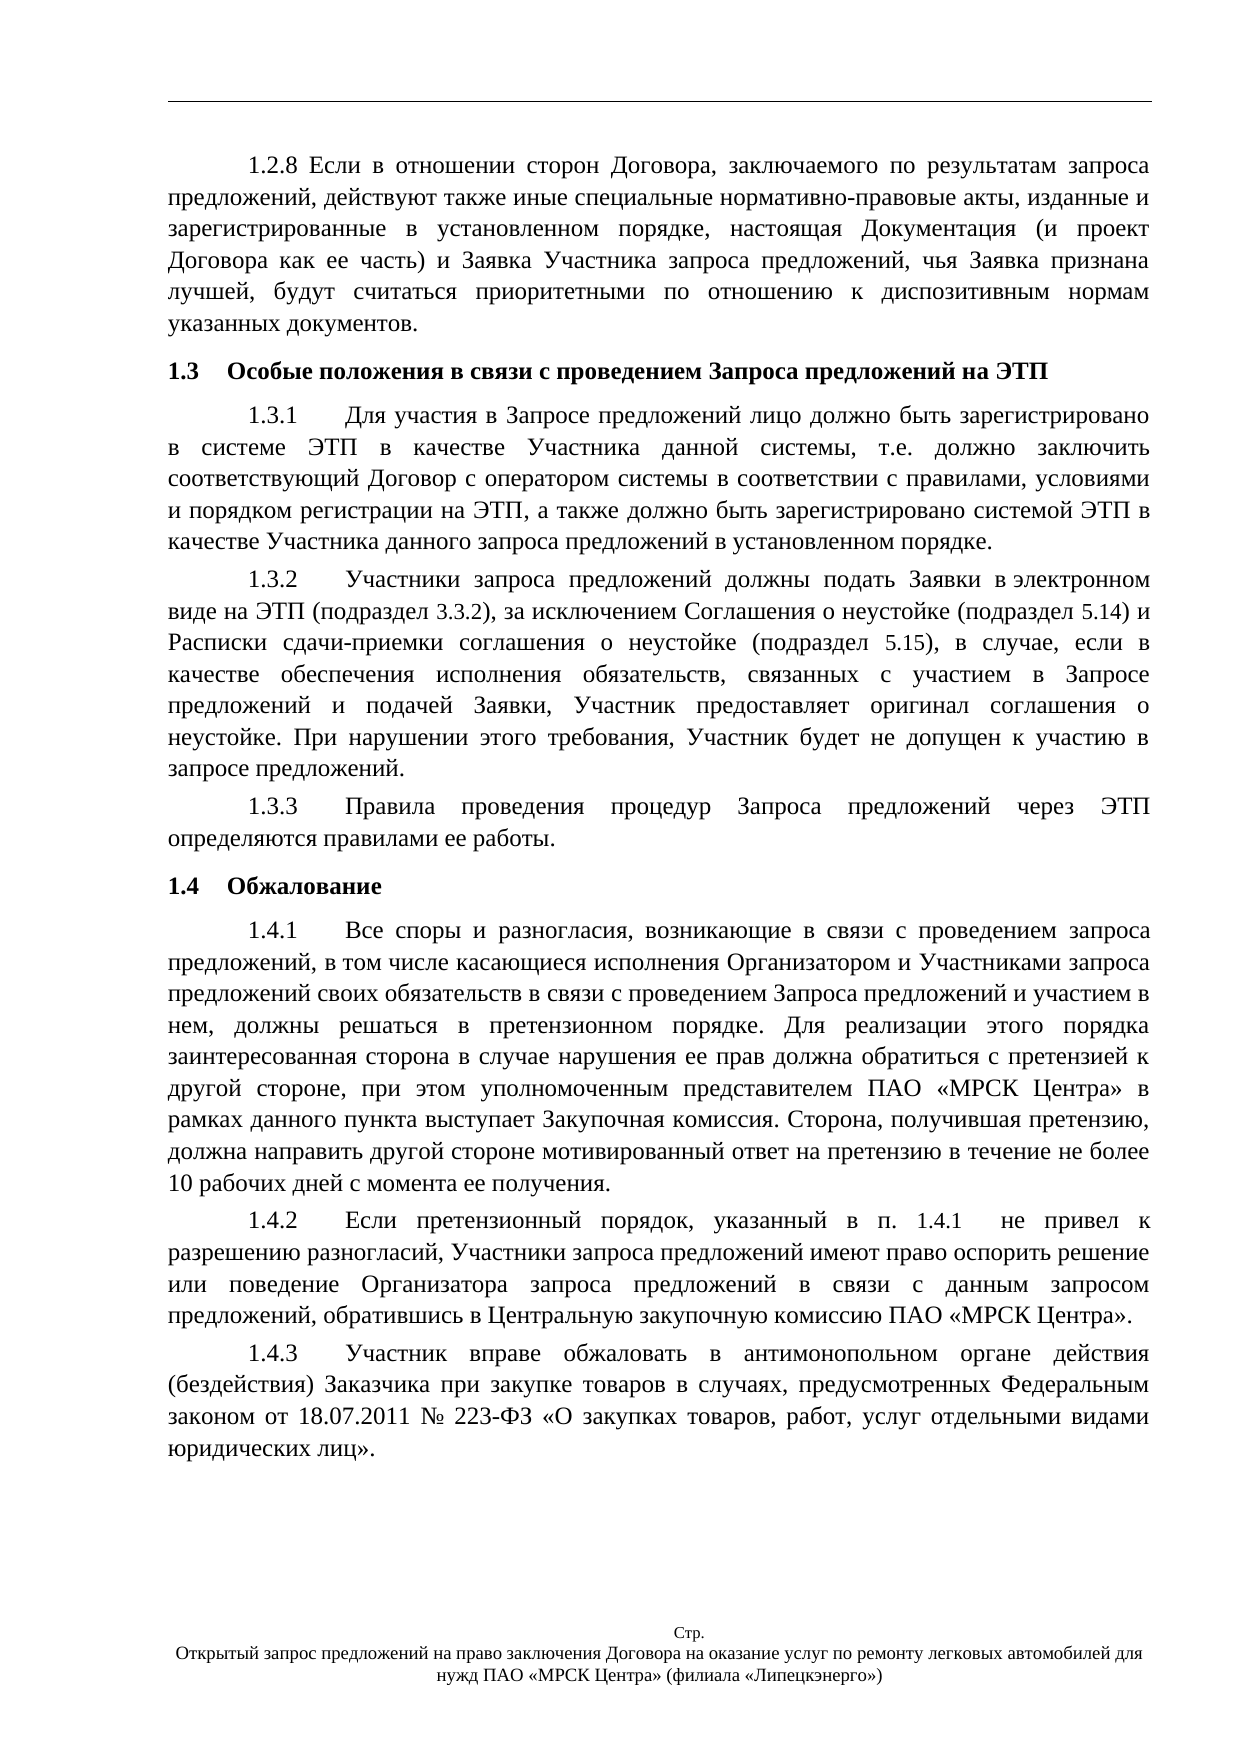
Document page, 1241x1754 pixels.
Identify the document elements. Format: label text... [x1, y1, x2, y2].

list Участники запроса предложений должны подать Заявки в электронном виде на ЭТП (подраздел 3.3.2), за исключением Соглашения о неустойке (подраздел 5.14) и Расписки сдачи-приемки соглашения о неустойке (подраздел 5.15), в случае, если в качестве обеспечения исполнения обязательств, связанных с участием в Запросе предложений и подачей Заявки, Участник предоставляет оригинал соглашения о неустойке. При нарушении этого требования, Участник будет не допущен к участию в запросе предложений. [168, 564, 1150, 782]
list Для участия в Запросе предложений лицо должно быть зарегистрировано в системе ЭТП в качестве Участника данной системы, т.е. должно заключить соответствующий Договор с оператором системы в соответствии с правилами, условиями и порядком регистрации на ЭТП, а также должно быть зарегистрировано системой ЭТП в качестве Участника данного запроса предложений в установленном порядке. [168, 400, 1150, 555]
list Все споры и разногласия, возникающие в связи с проведением запроса предложений, в том числе касающиеся исполнения Организатором и Участниками запроса предложений своих обязательств в связи с проведением Запроса предложений и участием в нем, должны решаться в претензионном порядке. Для реализации этого порядка заинтересованная сторона в случае нарушения ее прав должна обратиться с претензией к другой стороне, при этом уполномоченным представителем ПАО «МРСК Центра» в рамках данного пункта выступает Закупочная комиссия. Сторона, получившая претензию, должна направить другой стороне мотивированный ответ на претензию в течение не более 10 рабочих дней с момента ее получения. [168, 915, 1150, 1196]
subtitle Особые положения в связи с проведением Запроса предложений на ЭТП [168, 356, 1152, 385]
list Если претензионный порядок, указанный в п. 1.4.1 не привел к разрешению разногласий, Участники запроса предложений имеют право оспорить решение или поведение Организатора запроса предложений в связи с данным запросом предложений, обратившись в Центральную закупочную комиссию ПАО «МРСК Центра». [168, 1206, 1150, 1329]
subtitle Обжалование [168, 871, 1152, 900]
list Участник вправе обжаловать в антимонопольном органе действия (бездействия) Заказчика при закупке товаров в случаях, предусмотренных Федеральным законом от 18.07.2011 № 223-ФЗ «О закупках товаров, работ, услуг отдельными видами юридических лиц». [168, 1338, 1150, 1461]
list Если в отношении сторон Договора, заключаемого по результатам запроса предложений, действуют также иные специальные нормативно-правовые акты, изданные и зарегистрированные в установленном порядке, настоящая Документация (и проект Договора как ее часть) и Заявка Участника запроса предложений, чья Заявка признана лучшей, будут считаться приоритетными по отношению к диспозитивным нормам указанных документов. [168, 150, 1150, 337]
list Правила проведения процедур Запроса предложений через ЭТП определяются правилами ее работы. [168, 791, 1150, 852]
